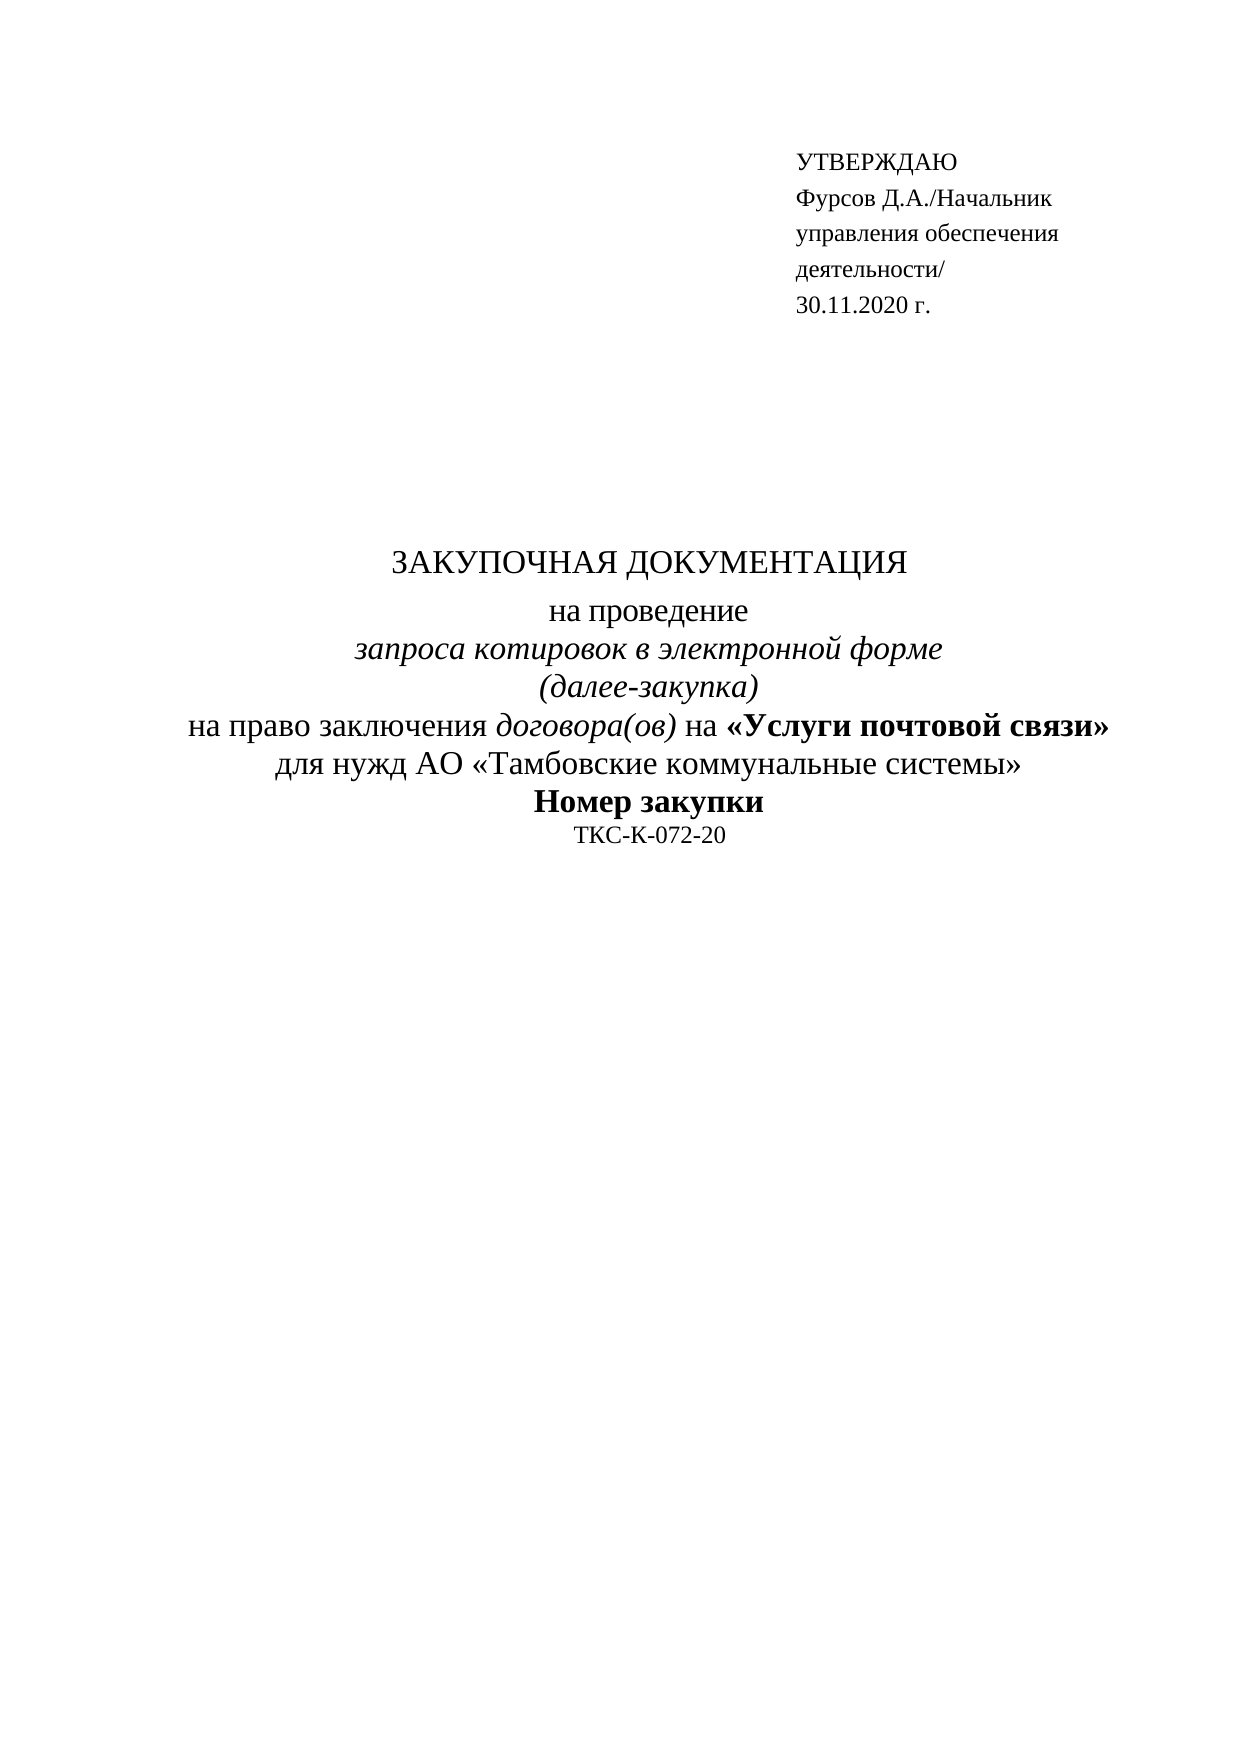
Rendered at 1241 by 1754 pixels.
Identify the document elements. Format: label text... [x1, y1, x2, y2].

text Номер закупки [131, 782, 1166, 820]
text (далее-закупка) [131, 667, 1166, 705]
text Фурсов Д.А./Начальник управления обеспечения деятельности/ [796, 183, 1168, 283]
text ЗАКУПОЧНАЯ ДОКУМЕНТАЦИЯ [131, 542, 1168, 580]
text 30.11.2020 г. [796, 290, 1168, 319]
text запроса котировок в электронной форме [131, 628, 1166, 667]
text УТВЕРЖДАЮ [796, 147, 1168, 175]
text ТКС-К-072-20 [131, 820, 1168, 849]
text для нужд АО «Тамбовские коммунальные системы» [131, 743, 1166, 782]
text на право заключения договора(ов) на «Услуги почтовой связи» [131, 705, 1166, 743]
text на проведение [131, 590, 1166, 628]
